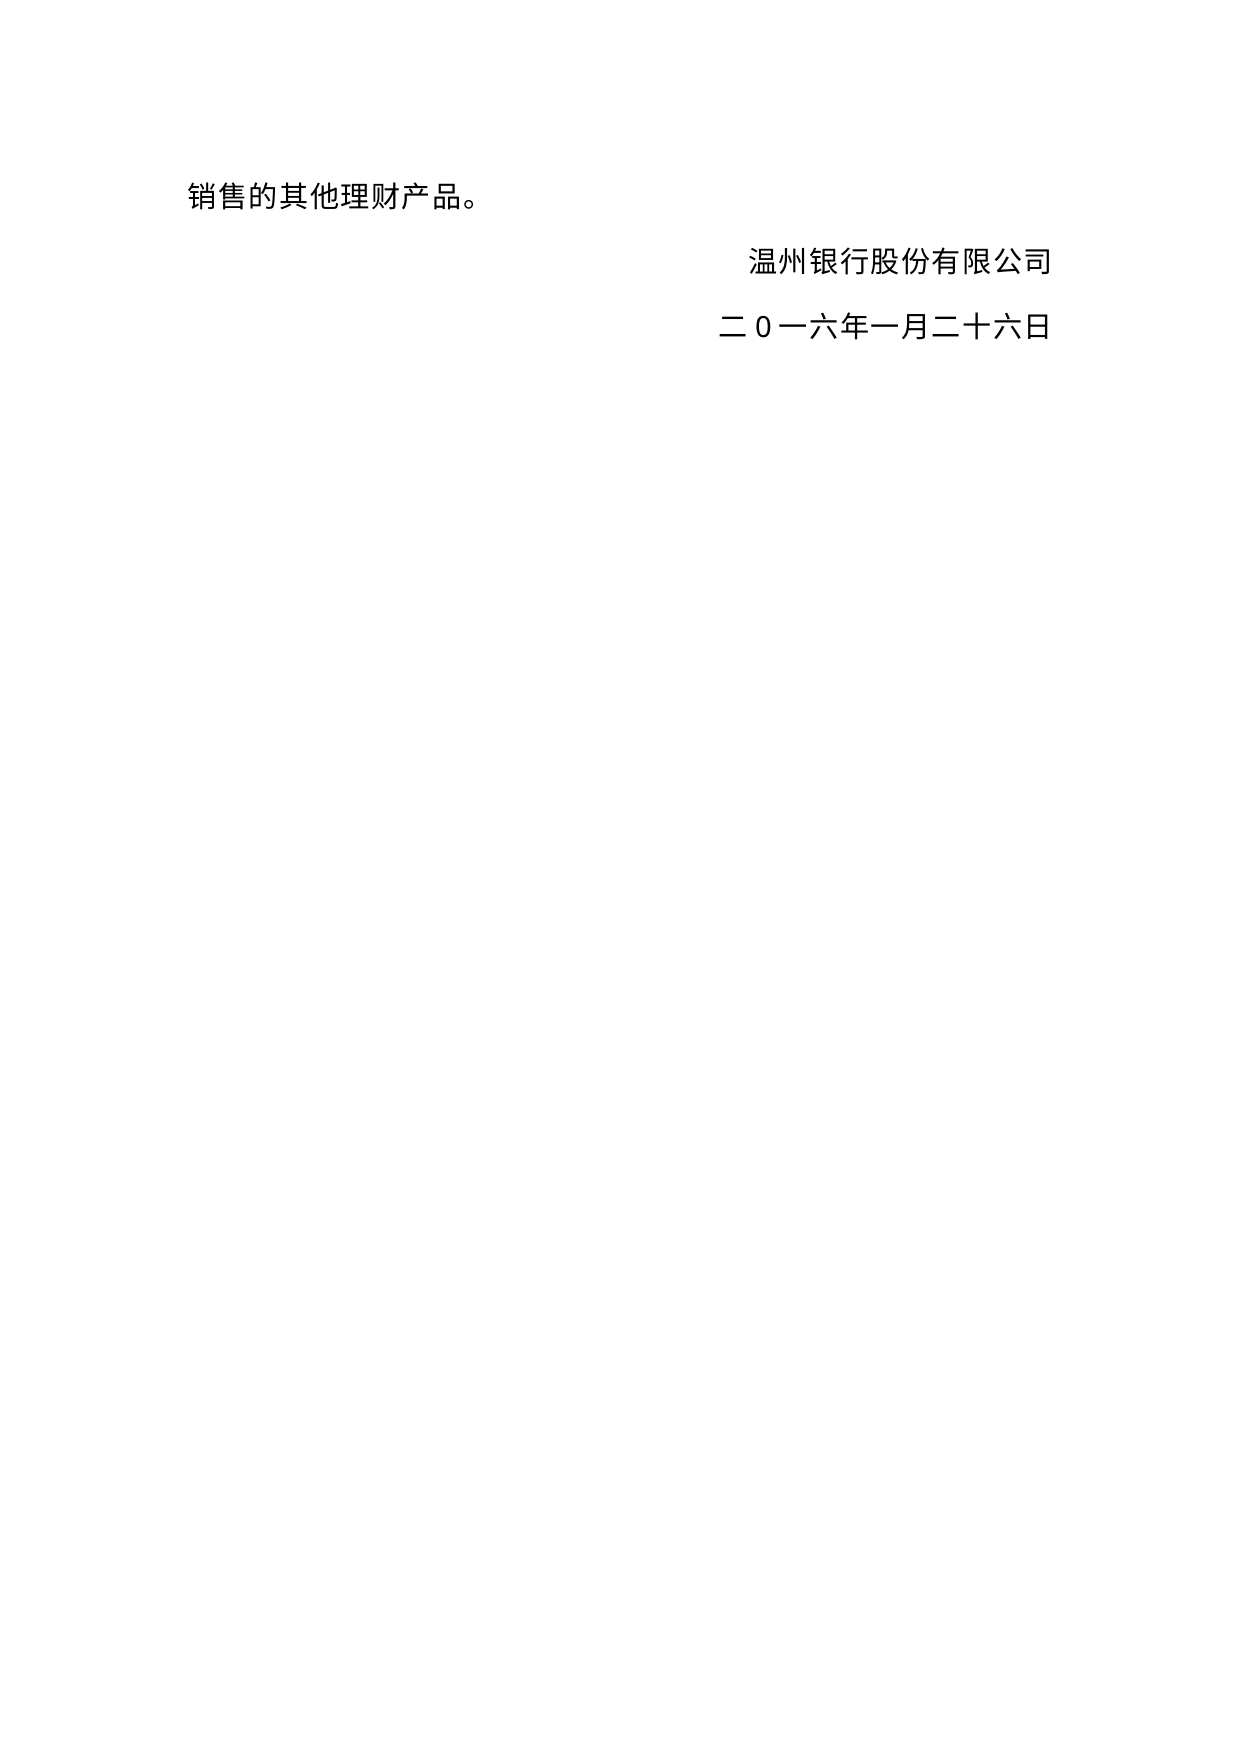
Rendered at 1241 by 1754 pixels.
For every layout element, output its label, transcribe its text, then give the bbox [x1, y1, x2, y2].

text 二0一六年一月二十六日 [187, 292, 1053, 357]
text 温州银行股份有限公司 [187, 227, 1053, 292]
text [187, 162, 1053, 227]
